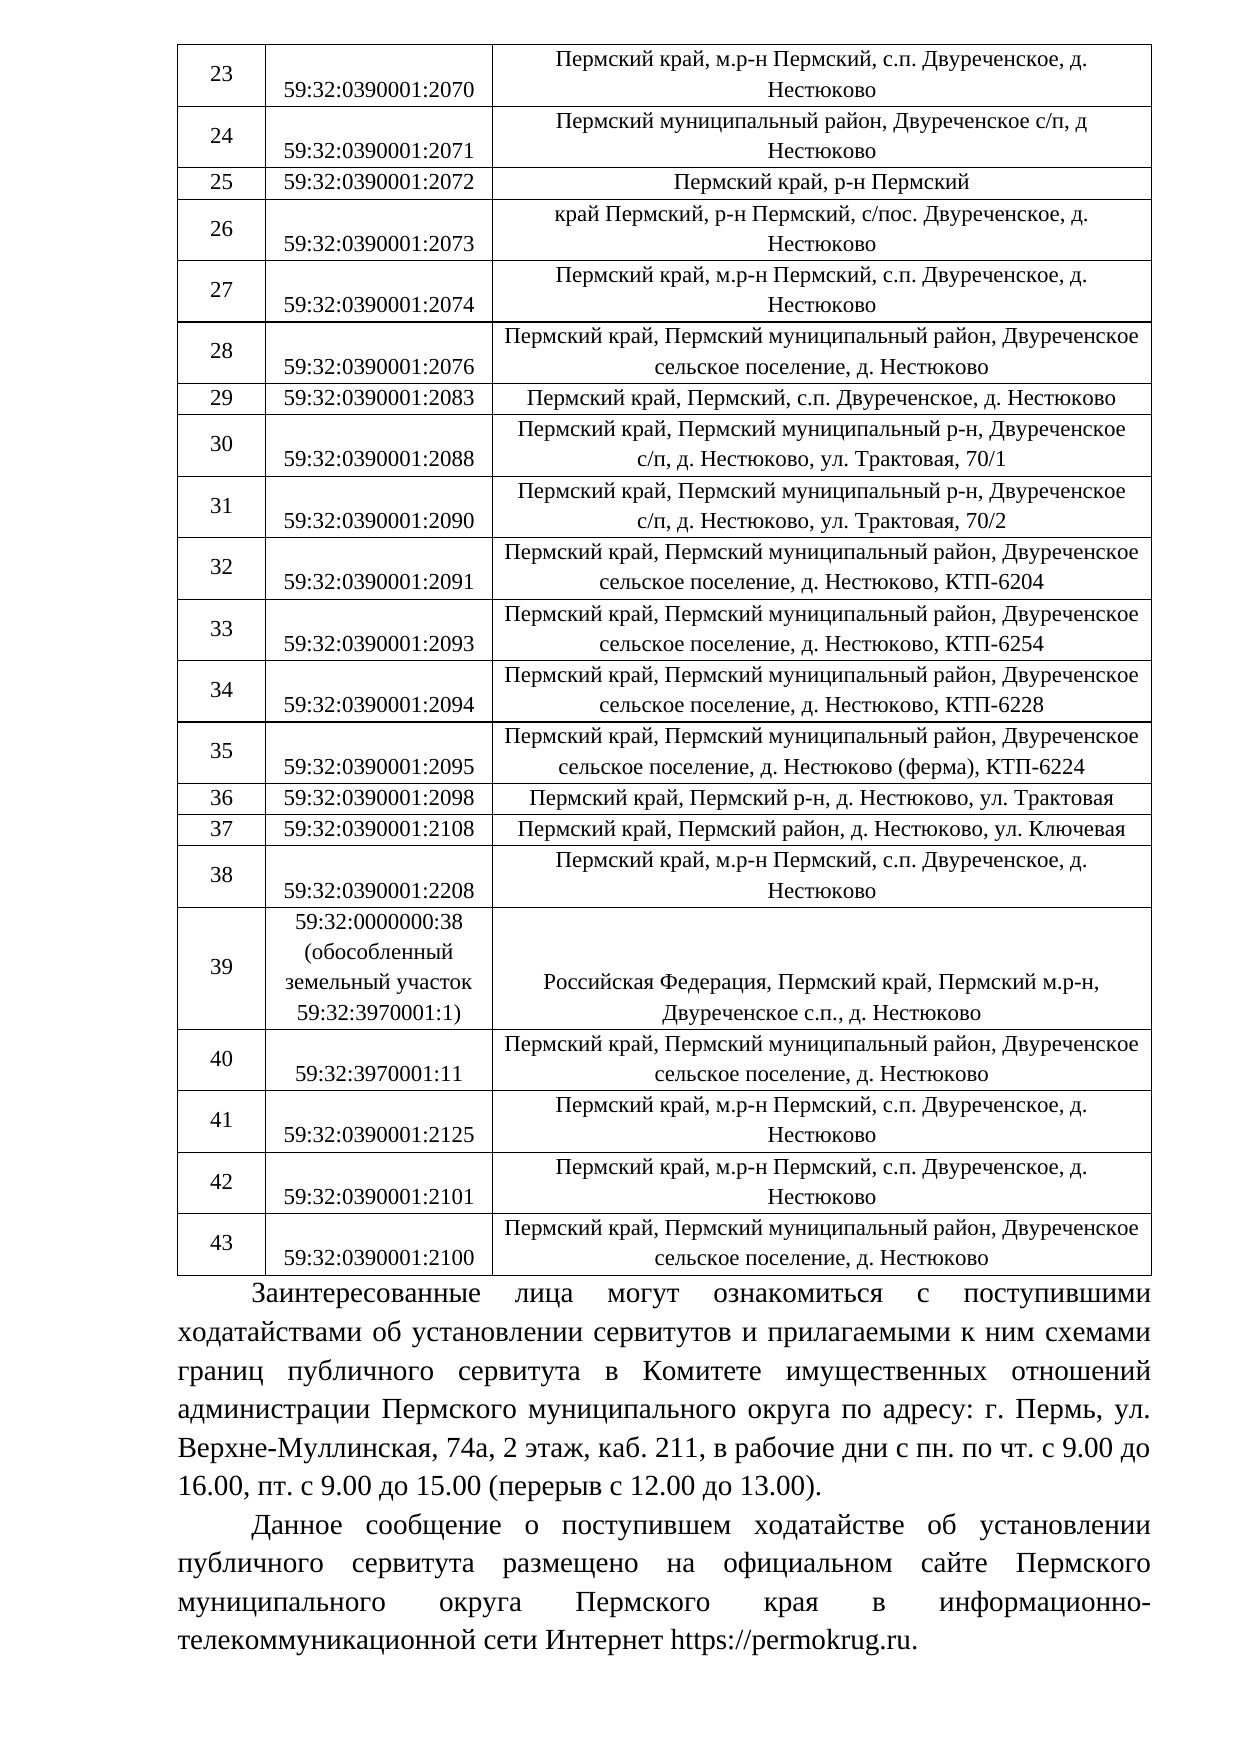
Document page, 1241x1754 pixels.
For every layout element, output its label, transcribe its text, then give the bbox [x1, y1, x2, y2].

table_cell 59:32:0390001:2072 [266, 168, 492, 198]
table_cell 42 [178, 1153, 265, 1213]
table_cell Пермский край, Пермский р-н, д. Нестюково, ул. Трактовая [493, 784, 1151, 814]
table_cell 29 [178, 384, 265, 414]
table_cell 23 [178, 45, 265, 106]
table_cell 33 [178, 600, 265, 660]
table_cell Пермский край, Пермский муниципальный район, Двуреченское сельское поселение, д. Нестюково (ферма), КТП-6224 [493, 723, 1151, 783]
table_cell 59:32:0390001:2088 [266, 415, 492, 476]
table_cell 59:32:0390001:2208 [266, 846, 492, 907]
table_cell 38 [178, 846, 265, 907]
table_cell 39 [178, 908, 265, 1029]
table_cell 59:32:0390001:2083 [266, 384, 492, 414]
table_cell 59:32:0390001:2071 [266, 107, 492, 167]
table_cell 59:32:0390001:2093 [266, 600, 492, 660]
table_cell 40 [178, 1030, 265, 1090]
table_cell 41 [178, 1091, 265, 1152]
table_cell 59:32:3970001:11 [266, 1030, 492, 1090]
table_cell 59:32:0390001:2074 [266, 261, 492, 321]
table_cell 59:32:0390001:2098 [266, 784, 492, 814]
table_cell 37 [178, 815, 265, 845]
table_cell 28 [178, 323, 265, 383]
table_cell 30 [178, 415, 265, 476]
table_cell 24 [178, 107, 265, 167]
table_cell 59:32:0390001:2073 [266, 200, 492, 260]
table_cell 59:32:0390001:2070 [266, 45, 492, 106]
table_cell 31 [178, 477, 265, 537]
table_cell Пермский муниципальный район, Двуреченское с/п, д Нестюково [493, 107, 1151, 167]
table_cell Пермский край, Пермский муниципальный р-н, Двуреченское с/п, д. Нестюково, ул. Трактовая, 70/1 [493, 415, 1151, 476]
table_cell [493, 45, 1151, 106]
table_cell 59:32:0390001:2091 [266, 538, 492, 598]
table_cell Пермский край, м.р-н Пермский, с.п. Двуреченское, д. Нестюково [493, 1091, 1151, 1152]
table_cell 59:32:0000000:38 (обособленный земельный участок 59:32:3970001:1) [266, 908, 492, 1029]
text Заинтересованные лица могут ознакомиться с поступившими ходатайствами об установлении сервитутов и прилагаемыми к ним схемами границ публичного сервитута в Комитете имущественных отношений администрации Пермского муниципального округа по адресу: г. Пермь, ул. Верхне-Муллинская, 74а, 2 этаж, каб. 211, в рабочие дни с пн. по чт. с 9.00 до 16.00, пт. с 9.00 до 15.00 (перерыв с 12.00 до 13.00). [177, 1276, 1152, 1502]
table_cell 59:32:0390001:2094 [266, 661, 492, 721]
table_cell 59:32:0390001:2101 [266, 1153, 492, 1213]
table_cell 59:32:0390001:2108 [266, 815, 492, 845]
table_cell Пермский край, м.р-н Пермский, с.п. Двуреченское, д. Нестюково [493, 1153, 1151, 1213]
table_cell Пермский край, Пермский, с.п. Двуреченское, д. Нестюково [493, 384, 1151, 414]
table_cell 27 [178, 261, 265, 321]
table_cell Пермский край, м.р-н Пермский, с.п. Двуреченское, д. Нестюково [493, 846, 1151, 907]
table_cell 59:32:0390001:2125 [266, 1091, 492, 1152]
table_cell 59:32:0390001:2100 [266, 1214, 492, 1274]
table_cell Пермский край, Пермский муниципальный район, Двуреченское сельское поселение, д. Нестюково [493, 1030, 1151, 1090]
table_cell 35 [178, 723, 265, 783]
table_cell Пермский край, р-н Пермский [493, 168, 1151, 198]
table_cell Пермский край, Пермский муниципальный район, Двуреченское сельское поселение, д. Нестюково [493, 1214, 1151, 1274]
table_cell 34 [178, 661, 265, 721]
table_cell 26 [178, 200, 265, 260]
table_cell Пермский край, Пермский муниципальный район, Двуреченское сельское поселение, д. Нестюково, КТП-6204 [493, 538, 1151, 598]
table_cell Пермский край, Пермский муниципальный р-н, Двуреченское с/п, д. Нестюково, ул. Трактовая, 70/2 [493, 477, 1151, 537]
text Данное сообщение о поступившем ходатайстве об установлении публичного сервитута размещено на официальном сайте Пермского муниципального округа Пермского края в информационно-телекоммуникационной сети Интернет https://permokrug.ru. [177, 1507, 1152, 1656]
table_cell 59:32:0390001:2076 [266, 323, 492, 383]
table_cell Пермский край, Пермский район, д. Нестюково, ул. Ключевая [493, 815, 1151, 845]
table_cell 36 [178, 784, 265, 814]
table_cell Пермский край, Пермский муниципальный район, Двуреченское сельское поселение, д. Нестюково, КТП-6228 [493, 661, 1151, 721]
table_cell 43 [178, 1214, 265, 1274]
table_cell 59:32:0390001:2090 [266, 477, 492, 537]
table_cell Пермский край, Пермский муниципальный район, Двуреченское сельское поселение, д. Нестюково, КТП-6254 [493, 600, 1151, 660]
table_cell 32 [178, 538, 265, 598]
table_cell 25 [178, 168, 265, 198]
table_cell Пермский край, м.р-н Пермский, с.п. Двуреченское, д. Нестюково [493, 261, 1151, 321]
table_cell 59:32:0390001:2095 [266, 723, 492, 783]
table_cell Российская Федерация, Пермский край, Пермский м.р-н, Двуреченское с.п., д. Нестюково [493, 908, 1151, 1029]
table_cell Пермский край, Пермский муниципальный район, Двуреченское сельское поселение, д. Нестюково [493, 323, 1151, 383]
table_cell край Пермский, р-н Пермский, с/пос. Двуреченское, д. Нестюково [493, 200, 1151, 260]
